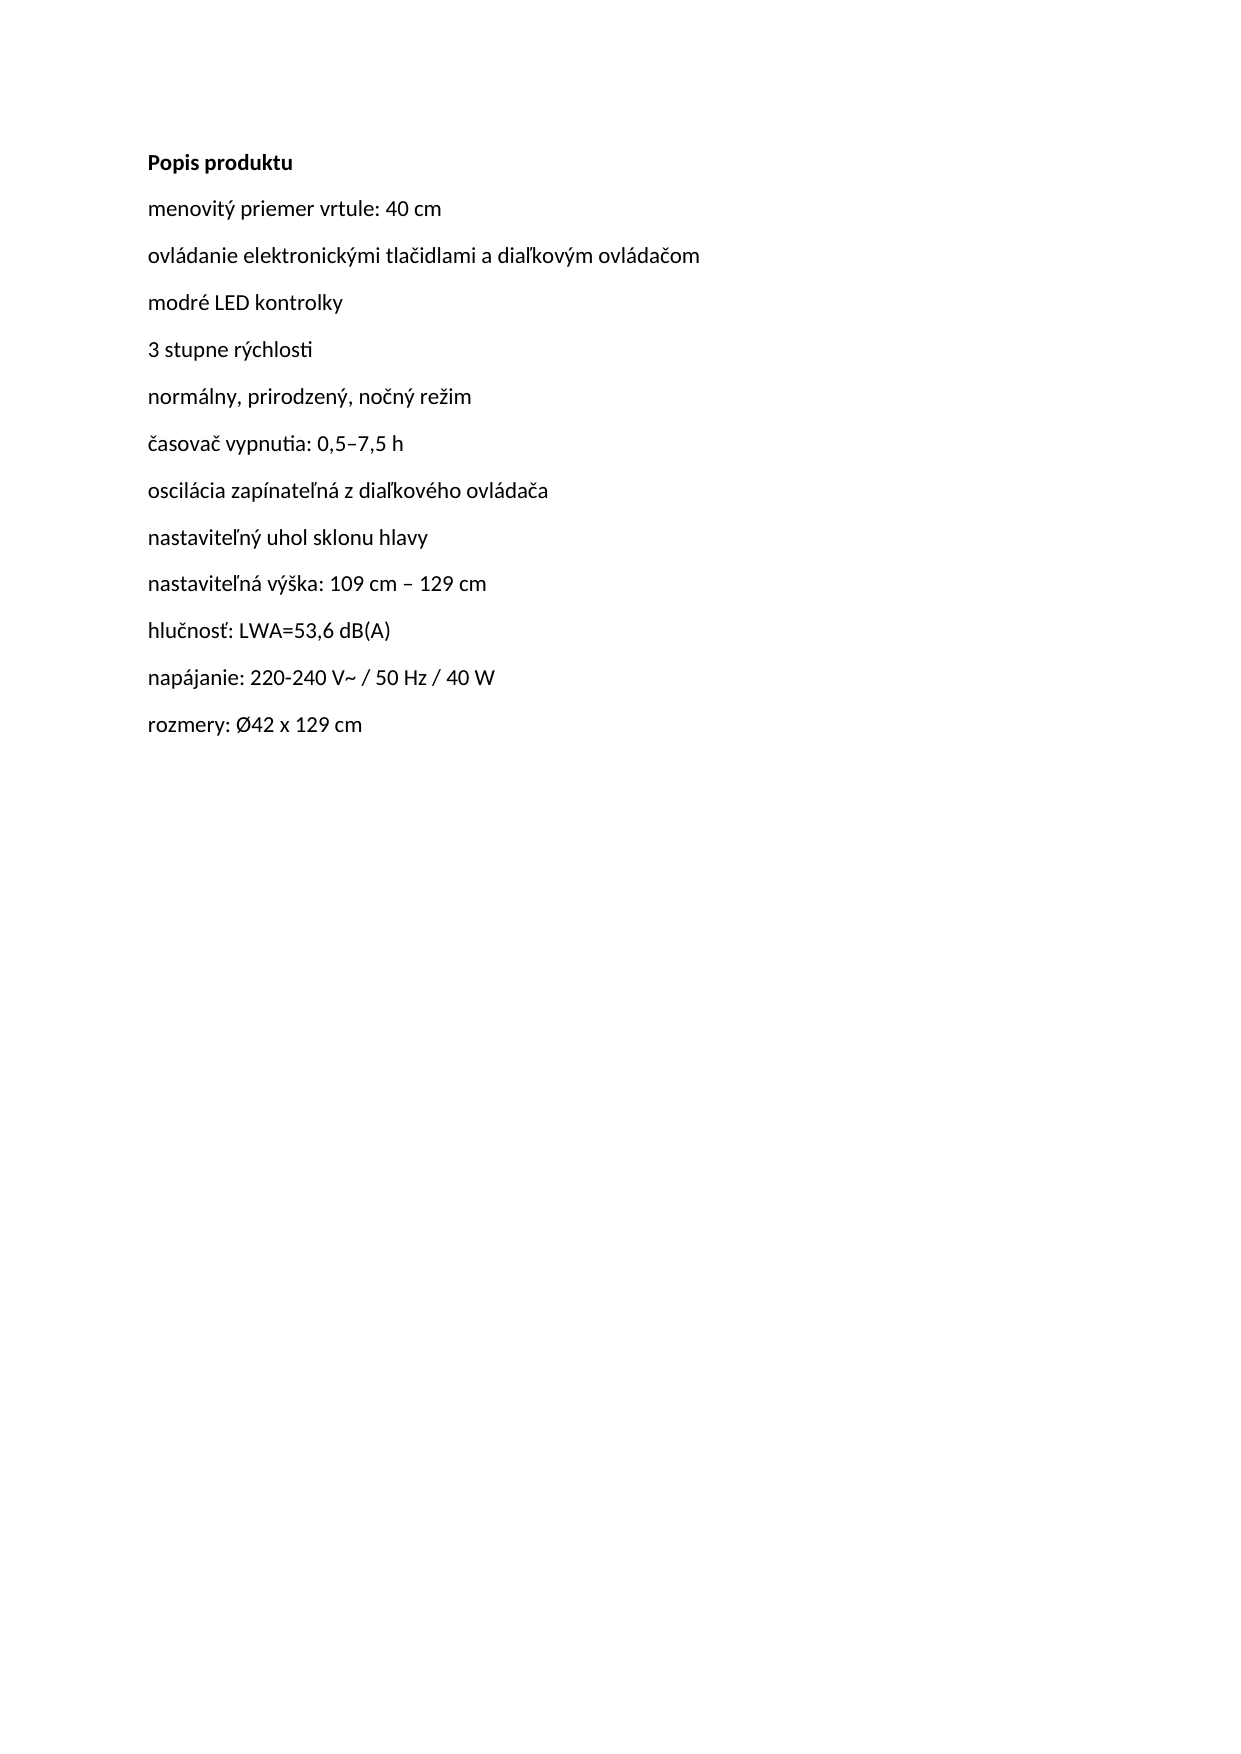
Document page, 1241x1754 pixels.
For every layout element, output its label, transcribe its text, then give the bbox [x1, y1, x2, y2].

text ovládanie elektronickými tlačidlami a diaľkovým ovládačom [148, 241, 1093, 269]
text nastaviteľná výška: 109 cm – 129 cm [148, 569, 1093, 597]
text normálny, prirodzený, nočný režim [148, 382, 1093, 410]
text rozmery: Ø42 x 129 cm [148, 710, 1093, 738]
text oscilácia zapínateľná z diaľkového ovládača [148, 476, 1093, 504]
text modré LED kontrolky [148, 288, 1093, 316]
text nastaviteľný uhol sklonu hlavy [148, 523, 1093, 551]
text menovitý priemer vrtule: 40 cm [148, 194, 1093, 222]
text časovač vypnutia: 0,5–7,5 h [148, 429, 1093, 457]
text hlučnosť: LWA=53,6 dB(A) [148, 616, 1093, 644]
text Popis produktu [148, 148, 1093, 176]
text napájanie: 220-240 V~ / 50 Hz / 40 W [148, 663, 1093, 691]
text 3 stupne rýchlosti [148, 335, 1093, 363]
